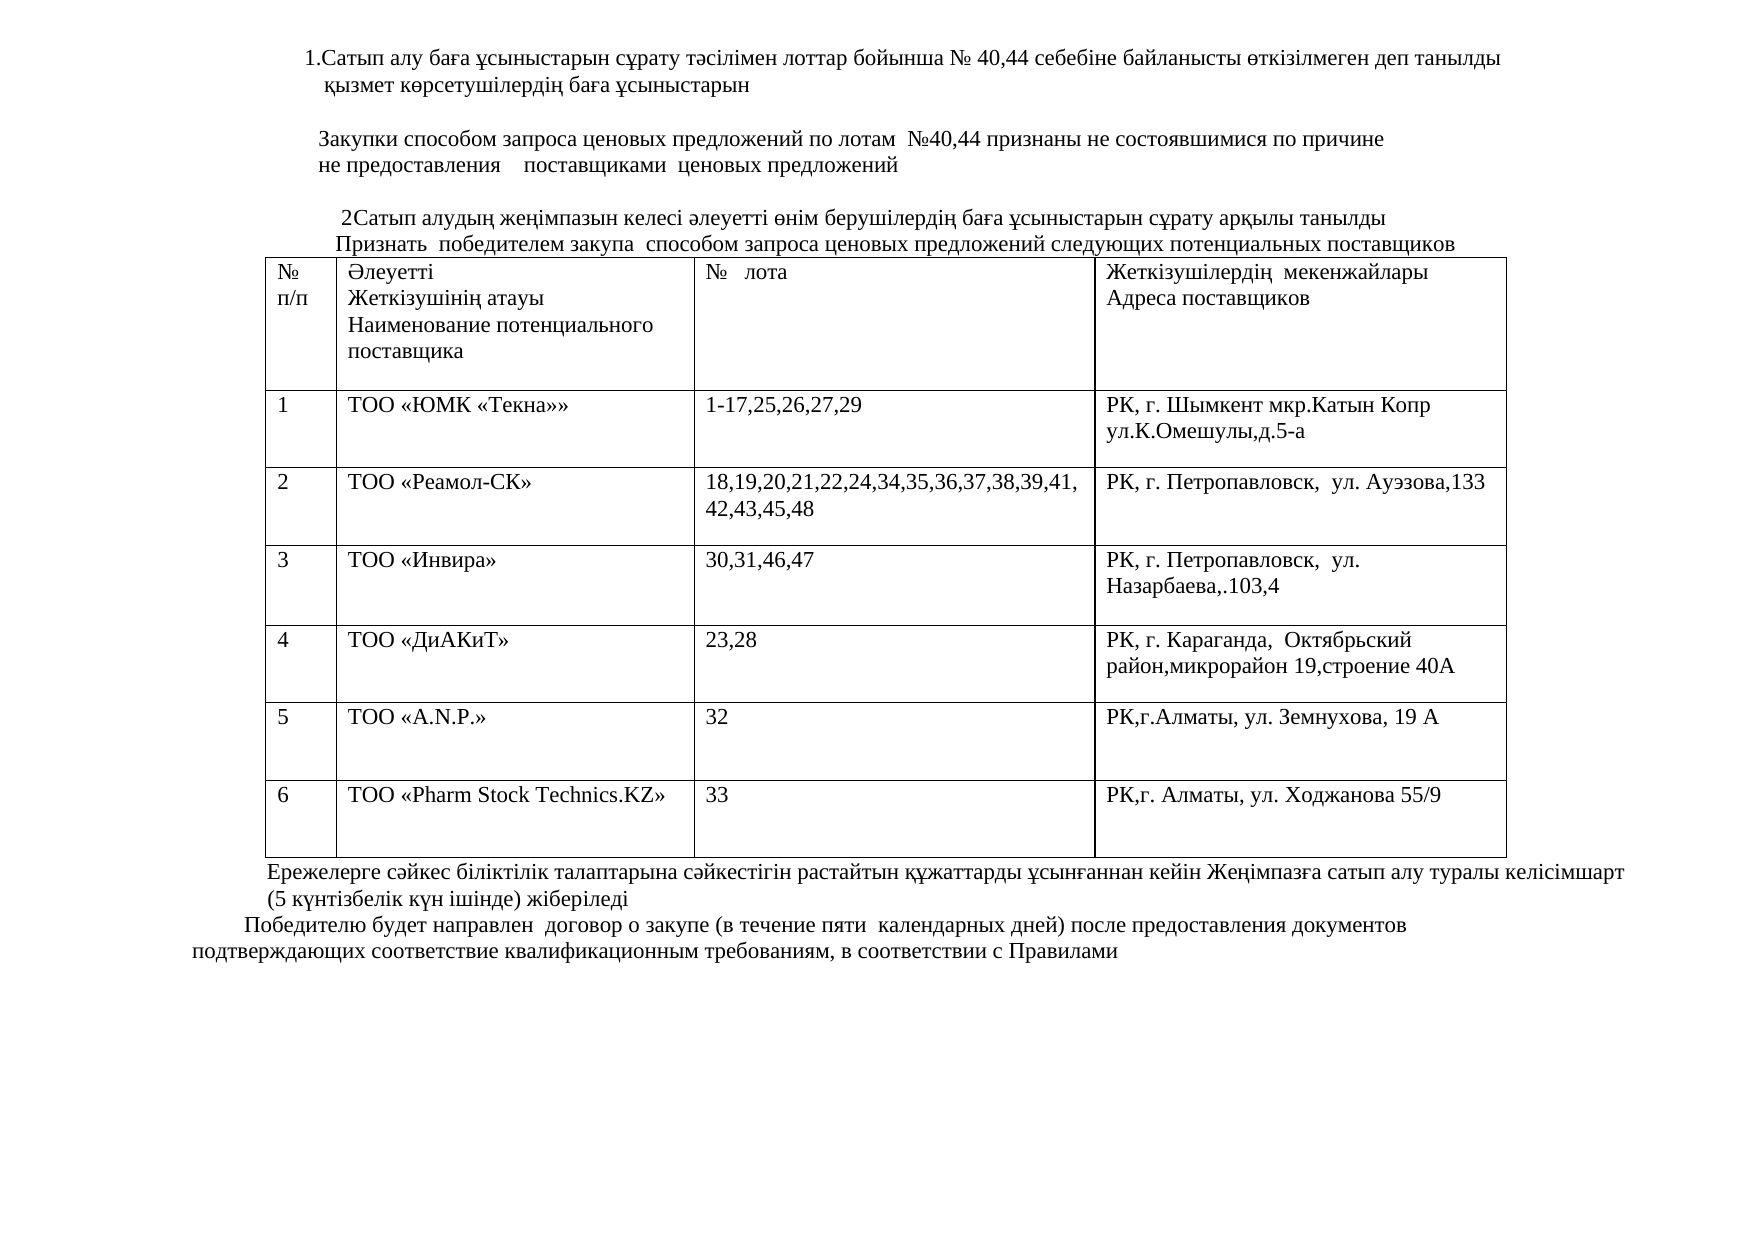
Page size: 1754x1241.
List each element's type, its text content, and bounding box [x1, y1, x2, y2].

table_cell 23,28 [695, 626, 1094, 702]
table_cell 18,19,20,21,22,24,34,35,36,37,38,39,41,42,43,45,48 [695, 468, 1094, 545]
table_cell РК, г. Петропавловск, ул. Ауэзова,133 [1096, 468, 1506, 545]
table_cell 32 [695, 703, 1094, 780]
text Победителю будет направлен договор о закупе (в течение пяти календарных дней) после предоставления документов [118, 911, 1636, 937]
table_cell 5 [266, 703, 336, 780]
table_header № лота [695, 258, 1094, 390]
table_cell РК, г. Шымкент мкр.Катын Копр ул.К.Омешулы,д.5-а [1096, 391, 1506, 467]
table_cell ТОО «ЮМК «Текна»» [337, 391, 694, 467]
text қызмет көрсетушілердің баға ұсыныстарын [118, 71, 1636, 97]
table_cell 3 [266, 546, 336, 625]
text 2Сатып алудың жеңімпазын келесі әлеуетті өнім берушілердің баға ұсыныстарын сұрату арқылы танылды [118, 204, 1636, 231]
table_cell 6 [266, 781, 336, 857]
text 1.Сатып алу баға ұсыныстарын сұрату тәсілімен лоттар бойынша № 40,44 себебіне байланысты өткізілмеген деп танылды [118, 44, 1636, 71]
table_cell 30,31,46,47 [695, 546, 1094, 625]
table_cell РК, г. Караганда, Октябрьский район,микрорайон 19,строение 40А [1096, 626, 1506, 702]
text не предоставления поставщиками ценовых предложений [118, 151, 1636, 178]
table_cell РК,г. Алматы, ул. Ходжанова 55/9 [1096, 781, 1506, 857]
table_cell ТОО «Инвира» [337, 546, 694, 625]
table_cell РК, г. Петропавловск, ул. Назарбаева,.103,4 [1096, 546, 1506, 625]
table_cell РК,г.Алматы, ул. Земнухова, 19 А [1096, 703, 1506, 780]
table_cell 4 [266, 626, 336, 702]
text (5 күнтізбелік күн ішінде) жіберіледі [118, 885, 1636, 911]
text Ережелерге сәйкес біліктілік талаптарына сәйкестігін растайтын құжаттарды ұсынғаннан кейін Жеңімпазға сатып алу туралы келісімшарт [118, 858, 1636, 885]
table_cell 2 [266, 468, 336, 545]
table_cell ТОО «A.N.P.» [337, 703, 694, 780]
table_cell 33 [695, 781, 1094, 857]
text Закупки способом запроса ценовых предложений по лотам №40,44 признаны не состоявшимися по причине [118, 125, 1636, 151]
table_cell ТОО «Pharm Stock Technics.KZ» [337, 781, 694, 857]
table_cell ТОО «ДиАКиТ» [337, 626, 694, 702]
text подтверждающих соответствие квалификационным требованиям, в соответствии с Правилами [118, 937, 1636, 964]
table_header Әлеуетті Жеткізушінің атауы Наименование потенциального поставщика [337, 258, 694, 390]
table_header Жеткізушілердің мекенжайлары Адреса поставщиков [1096, 258, 1506, 390]
text Признать победителем закупа способом запроса ценовых предложений следующих потенциальных поставщиков [192, 231, 1636, 257]
table_header № п/п [266, 258, 336, 390]
table_cell 1 [266, 391, 336, 467]
table_cell ТОО «Реамол-СК» [337, 468, 694, 545]
table_cell 1-17,25,26,27,29 [695, 391, 1094, 467]
